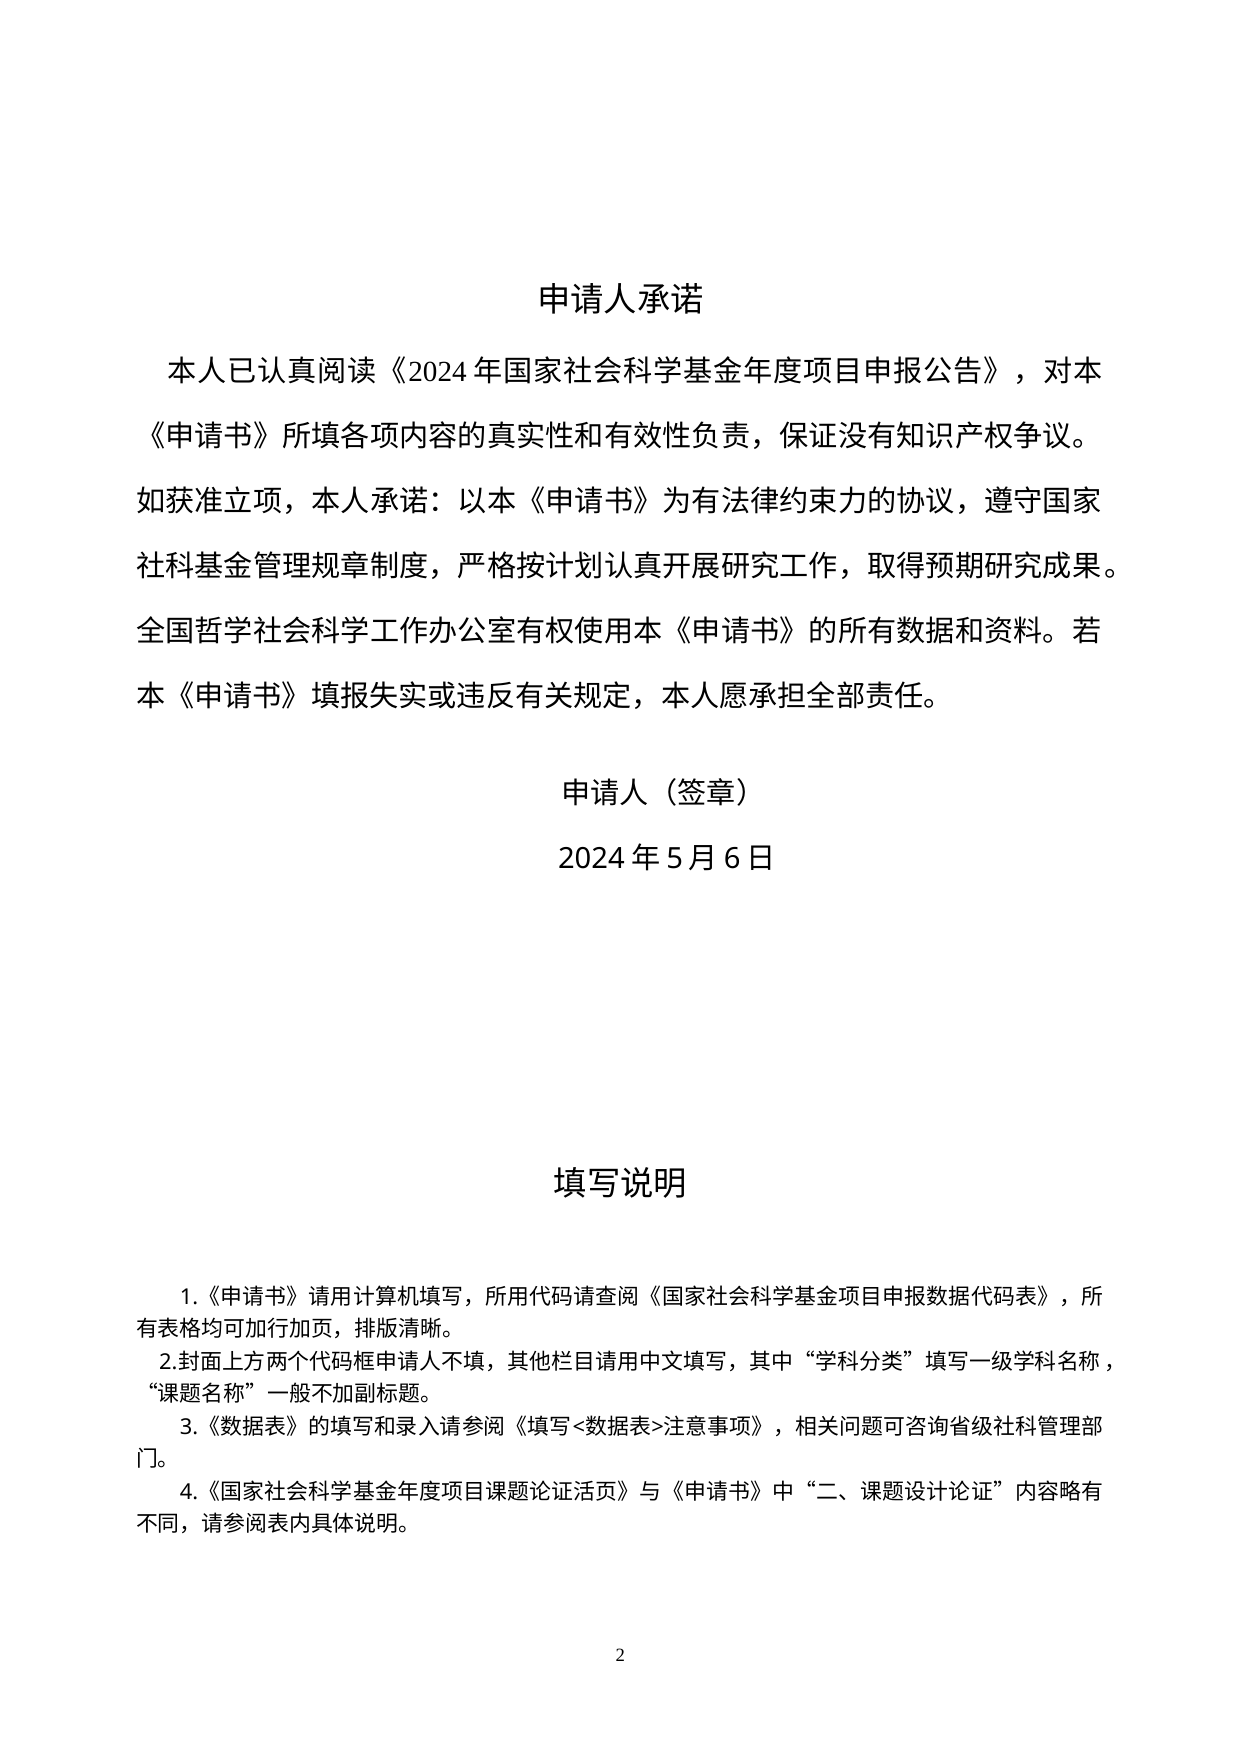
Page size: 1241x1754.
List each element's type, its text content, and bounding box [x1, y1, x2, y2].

text 3.《数据表》的填写和录入请参阅《填写<数据表>注意事项》，相关问题可咨询省级社科管理部门。 [136, 1408, 1104, 1473]
text 2024年5月6日 [136, 823, 917, 888]
text 4.《国家社会科学基金年度项目课题论证活页》与《申请书》中“二、课题设计论证”内容略有不同，请参阅表内具体说明。 [136, 1473, 1104, 1538]
text 1.《申请书》请用计算机填写，所用代码请查阅《国家社会科学基金项目申报数据代码表》，所有表格均可加行加页，排版清晰。 [136, 1278, 1104, 1343]
text 填写说明 [136, 1148, 1104, 1213]
text 申请人承诺 [136, 264, 1104, 329]
text 申请人（签章） [136, 758, 917, 823]
text 2.封面上方两个代码框申请人不填，其他栏目请用中文填写，其中“学科分类”填写一级学科名称，“课题名称”一般不加副标题。 [136, 1343, 1104, 1408]
text 本人已认真阅读《2024年国家社会科学基金年度项目申报公告》，对本《申请书》所填各项内容的真实性和有效性负责，保证没有知识产权争议。如获准立项，本人承诺：以本《申请书》为有法律约束力的协议，遵守国家社科基金管理规章制度，严格按计划认真开展研究工作，取得预期研究成果。全国哲学社会科学工作办公室有权使用本《申请书》的所有数据和资料。若本《申请书》填报失实或违反有关规定，本人愿承担全部责任。 [136, 336, 1104, 726]
